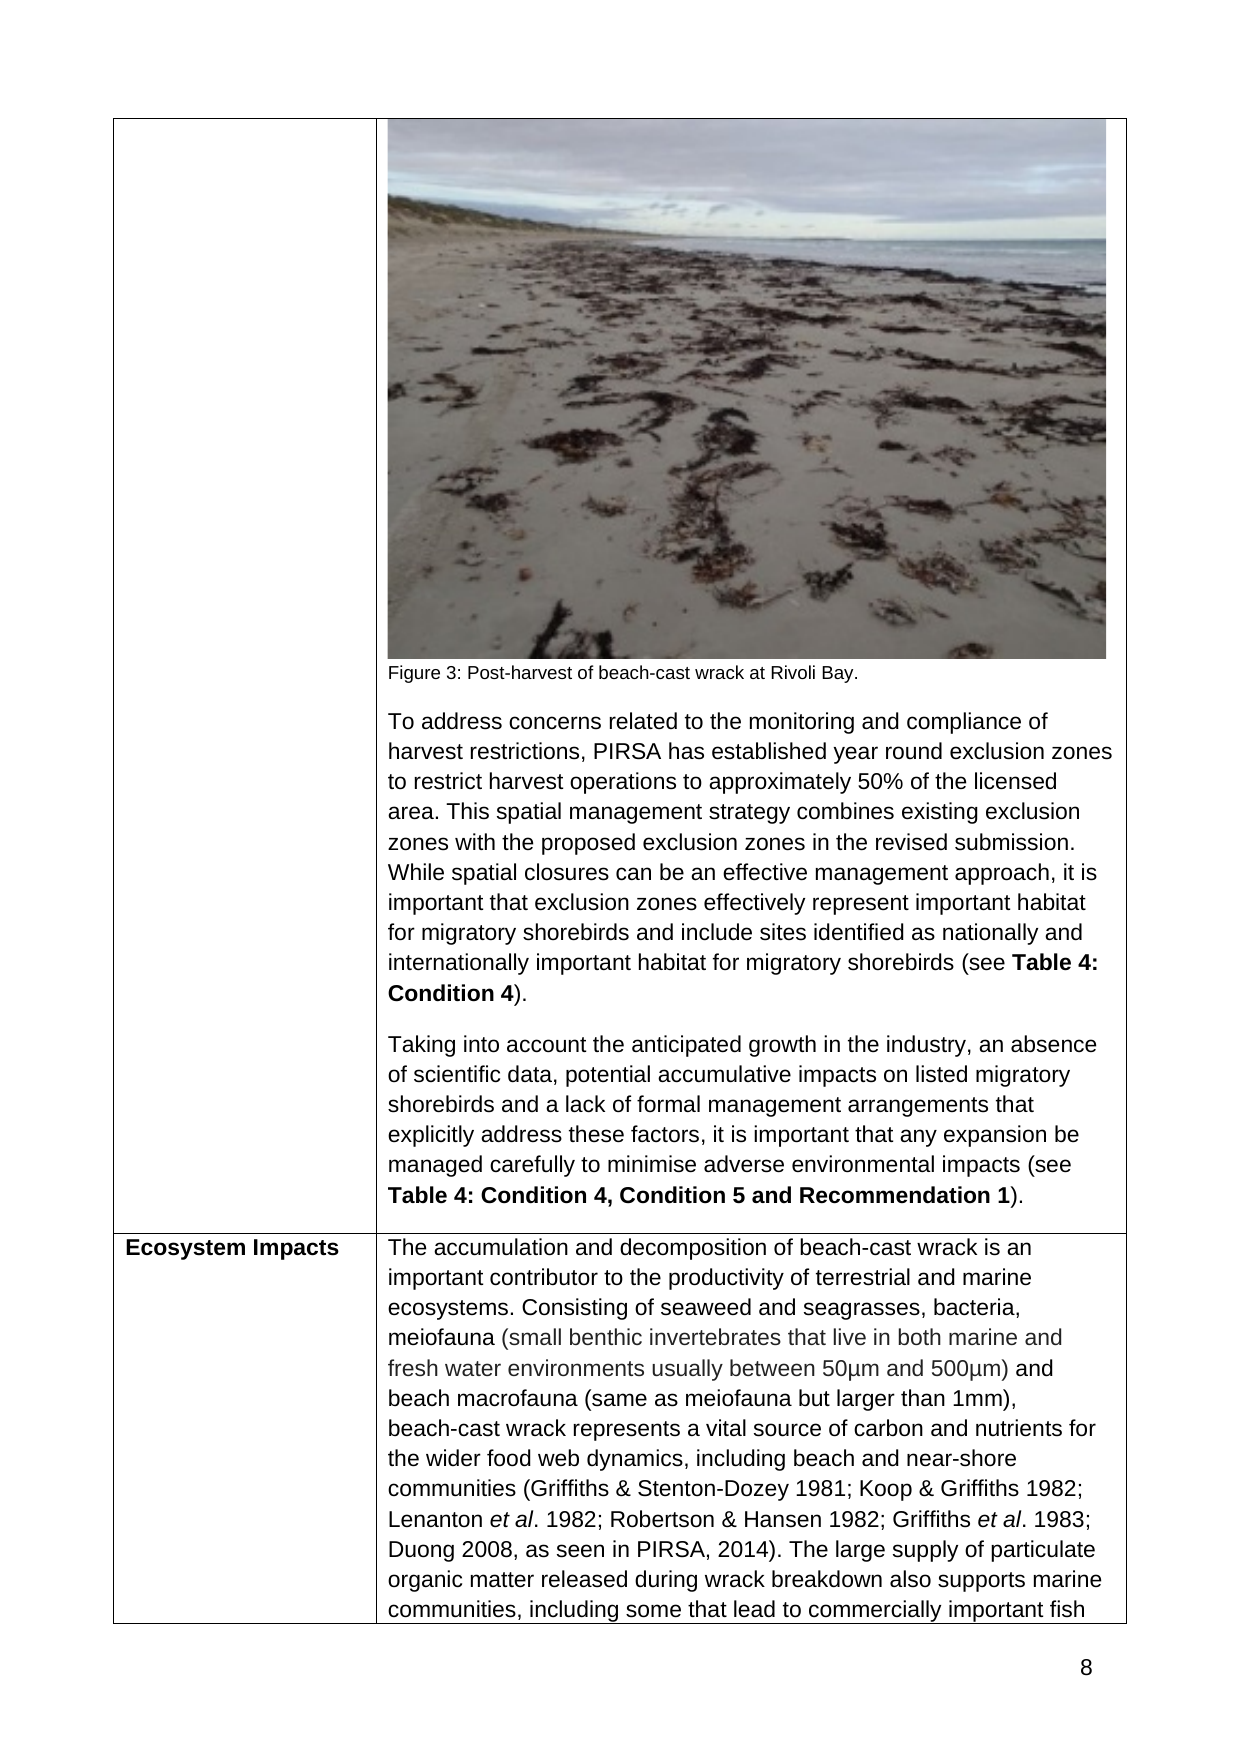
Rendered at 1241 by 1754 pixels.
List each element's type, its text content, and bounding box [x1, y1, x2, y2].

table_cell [377, 1234, 1126, 1623]
picture [387, 119, 1107, 659]
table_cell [377, 119, 1126, 1233]
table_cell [114, 119, 376, 1233]
table_cell Ecosystem Impacts [114, 1234, 376, 1623]
